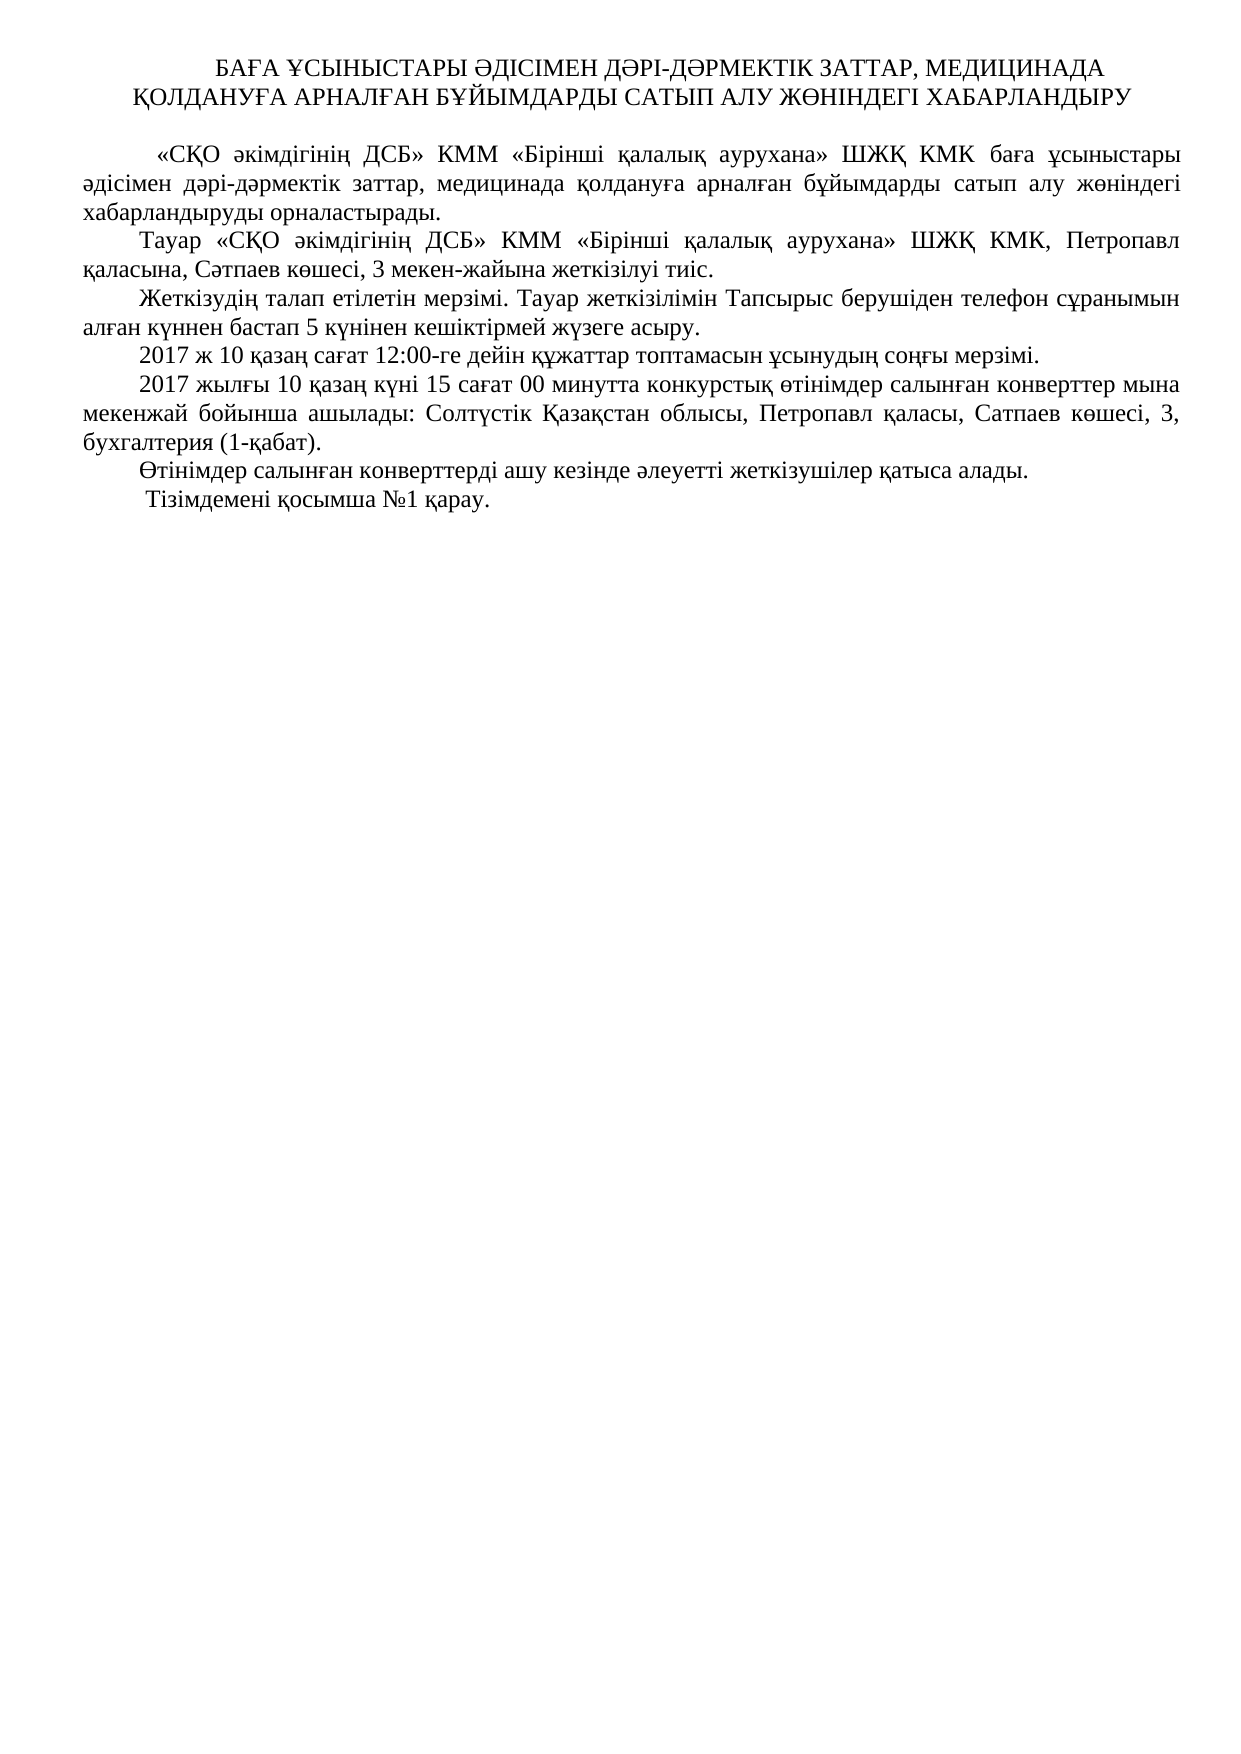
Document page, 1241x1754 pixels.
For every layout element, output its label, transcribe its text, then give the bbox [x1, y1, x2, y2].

text 2017 жылғы 10 қазаң күні 15 сағат 00 минутта конкурстық өтінімдер салынған конверттер мына мекенжай бойынша ашылады: Солтүстік Қазақстан облысы, Петропавл қаласы, Сатпаев көшесі, 3, бухгалтерия (1-қабат). [83, 369, 1181, 456]
text Тауар «СҚО әкімдігінің ДСБ» КММ «Бірінші қалалық аурухана» ШЖҚ КМК, Петропавл қаласына, Сәтпаев көшесi, 3 мекен-жайына жеткізілуі тиіс. [83, 226, 1181, 283]
text Тізімдемені қосымша №1 қарау. [83, 484, 1181, 513]
text Өтінімдер салынған конверттерді ашу кезінде әлеуетті жеткізушілер қатыса алады. [83, 456, 1181, 484]
text Жеткізудің талап етілетін мерзімі. Тауар жеткізілімін Тапсырыс берушіден телефон сұранымын алған күннен бастап 5 күнінен кешіктірмей жүзеге асыру. [83, 283, 1181, 341]
text БАҒА ҰСЫНЫСТАРЫ ӘДІСІМЕН ДӘРІ-ДӘРМЕКТІК ЗАТТАР, МЕДИЦИНАДА ҚОЛДАНУҒА АРНАЛҒАН БҰЙЫМДАРДЫ САТЫП АЛУ ЖӨНІНДЕГІ ХАБАРЛАНДЫРУ [83, 53, 1181, 111]
text 2017 ж 10 қазаң сағат 12:00-ге дейін құжаттар топтамасын ұсынудың соңғы мерзімі. [83, 341, 1181, 369]
text «СҚО әкімдігінің ДСБ» КММ «Бірінші қалалық аурухана» ШЖҚ КМК баға ұсыныстары әдісімен дәрі-дәрмектік заттар, медицинада қолдануға арналған бұйымдарды сатып алу жөніндегі хабарландыруды орналастырады. [83, 139, 1181, 226]
